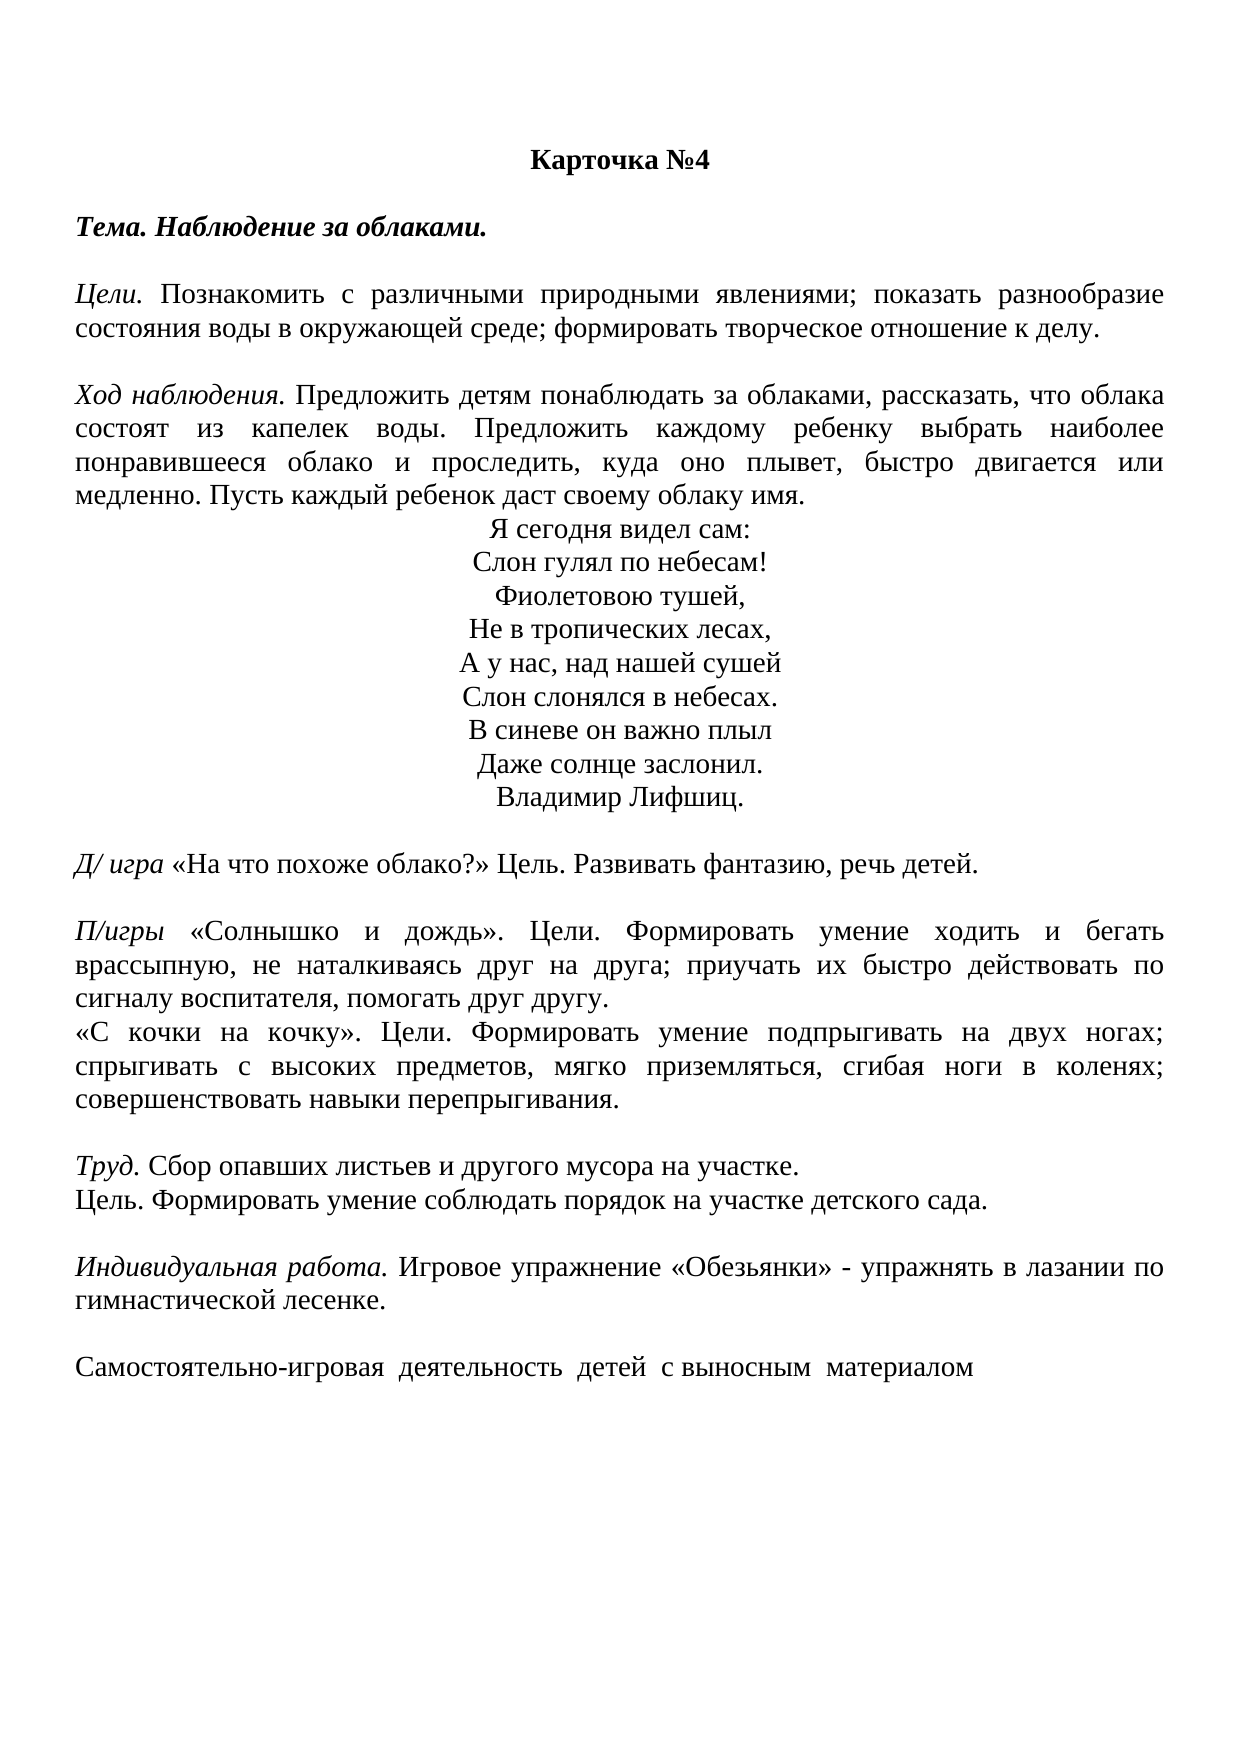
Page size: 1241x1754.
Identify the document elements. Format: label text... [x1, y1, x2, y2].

text Я сегодня видел сам: [75, 511, 1165, 544]
text А у нас, над нашей сушей [75, 645, 1165, 679]
text Ход наблюдения. Предложить детям понаблюдать за облаками, рассказать, что облака состоят из капелек воды. Предложить каждому ребенку выбрать наиболее понравившееся облако и проследить, куда оно плывет, быстро двигается или медленно. Пусть каждый ребенок даст своему облаку имя. [75, 377, 1165, 511]
text Тема. Наблюдение за облаками. [75, 209, 1165, 243]
text Фиолетовою тушей, [75, 578, 1165, 612]
text Труд. Сбор опавших листьев и другого мусора на участке. [75, 1148, 1165, 1182]
text Слон гулял по небесам! [75, 544, 1165, 578]
text В синеве он важно плыл [75, 712, 1165, 746]
text Слон слонялся в небесах. [75, 679, 1165, 712]
text Владимир Лифшиц. [75, 779, 1165, 813]
text Индивидуальная работа. Игровое упражнение «Обезьянки» - упражнять в лазании по гимнастической лесенке. [75, 1249, 1165, 1316]
text Самостоятельно-игровая деятельность детей с выносным материалом [75, 1349, 1165, 1383]
text Не в тропических лесах, [75, 612, 1165, 645]
text Цели. Познакомить с различными природными явлениями; показать разнообразие состояния воды в окружающей среде; формировать творческое отношение к делу. [75, 276, 1165, 343]
text Карточка №4 [75, 142, 1165, 176]
text «С кочки на кочку». Цели. Формировать умение подпрыгивать на двух ногах; спрыгивать с высоких предметов, мягко приземляться, сгибая ноги в коленях; совершенствовать навыки перепрыгивания. [75, 1014, 1165, 1115]
text Цель. Формировать умение соблюдать порядок на участке детского сада. [75, 1182, 1165, 1215]
text Д/ игра «На что похоже облако?» Цель. Развивать фантазию, речь детей. [75, 846, 1165, 880]
text Даже солнце заслонил. [75, 746, 1165, 779]
text П/игры «Солнышко и дождь». Цели. Формировать умение ходить и бегать врассыпную, не наталкиваясь друг на друга; приучать их быстро действовать по сигналу воспитателя, помогать друг другу. [75, 913, 1165, 1014]
